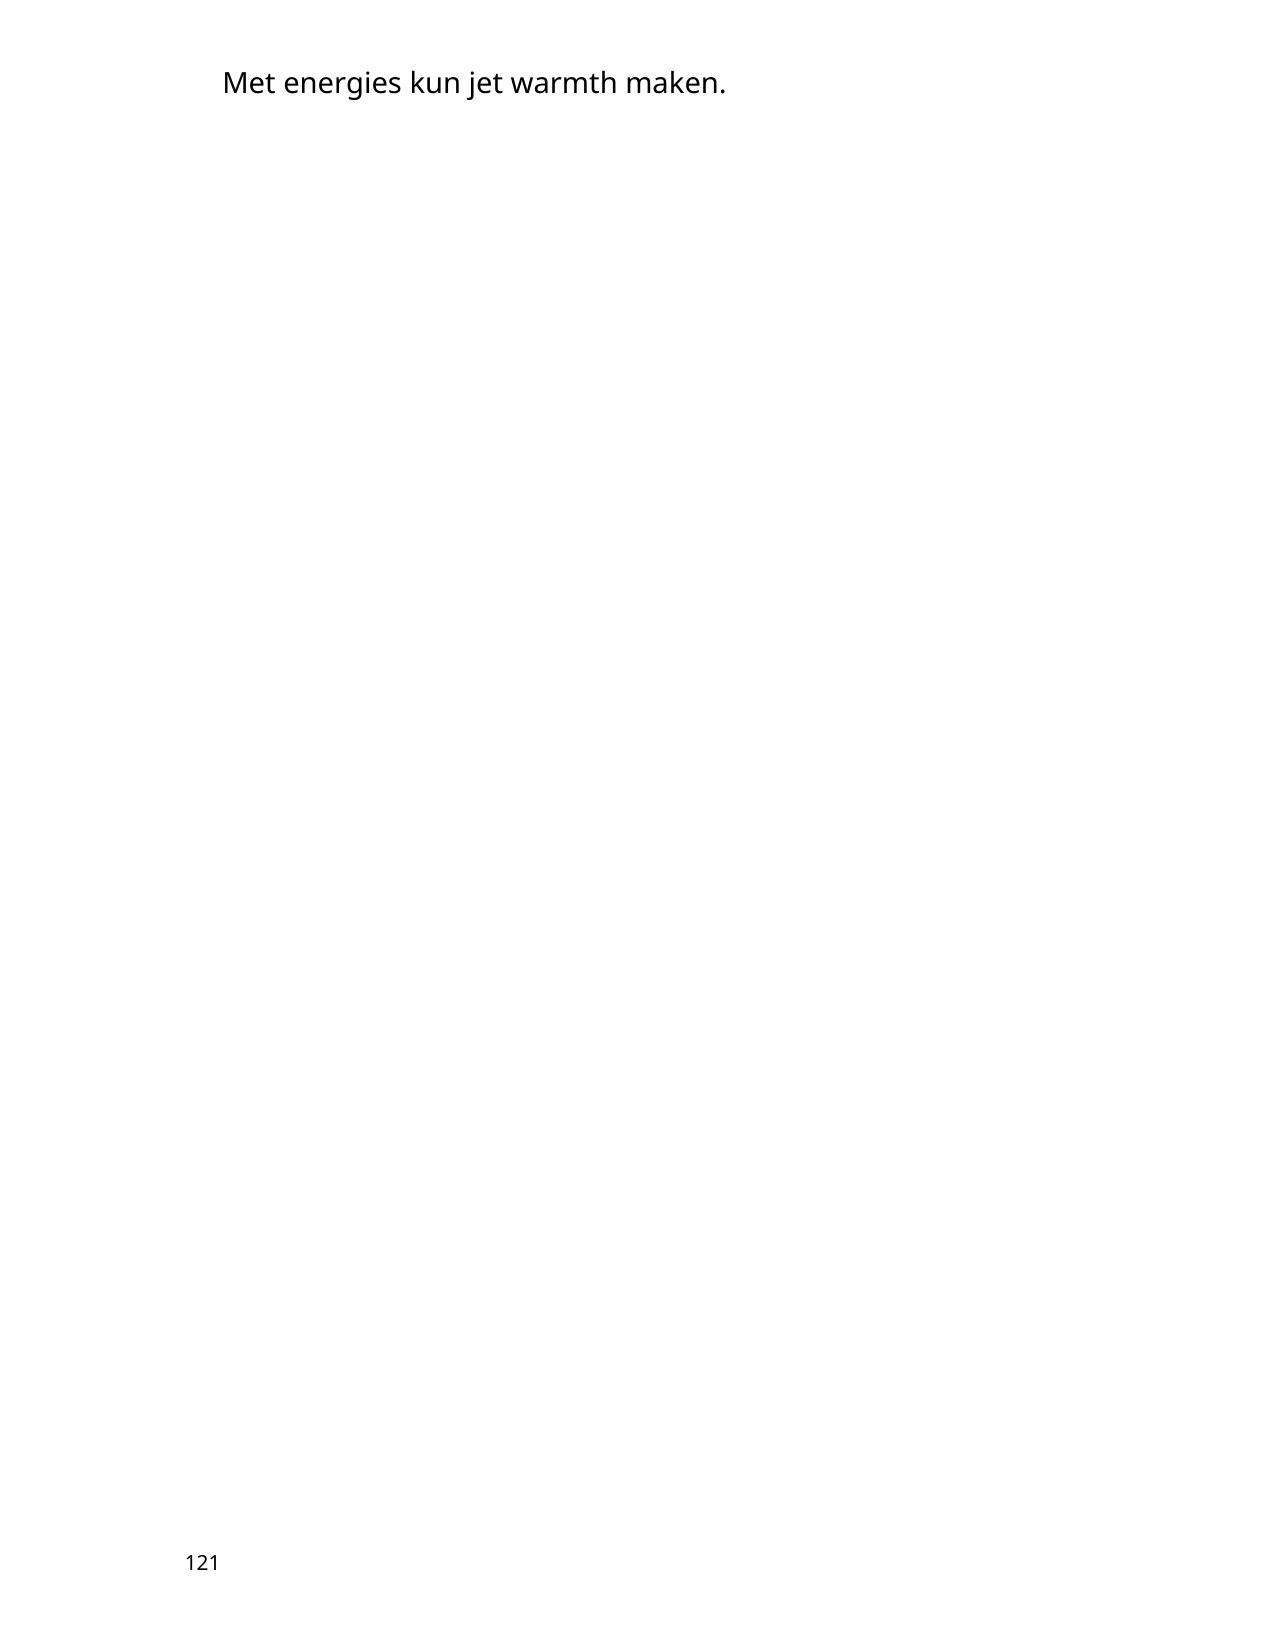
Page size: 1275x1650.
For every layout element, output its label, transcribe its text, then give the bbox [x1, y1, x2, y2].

text Met energies kun jet warmth maken. [222, 62, 888, 102]
